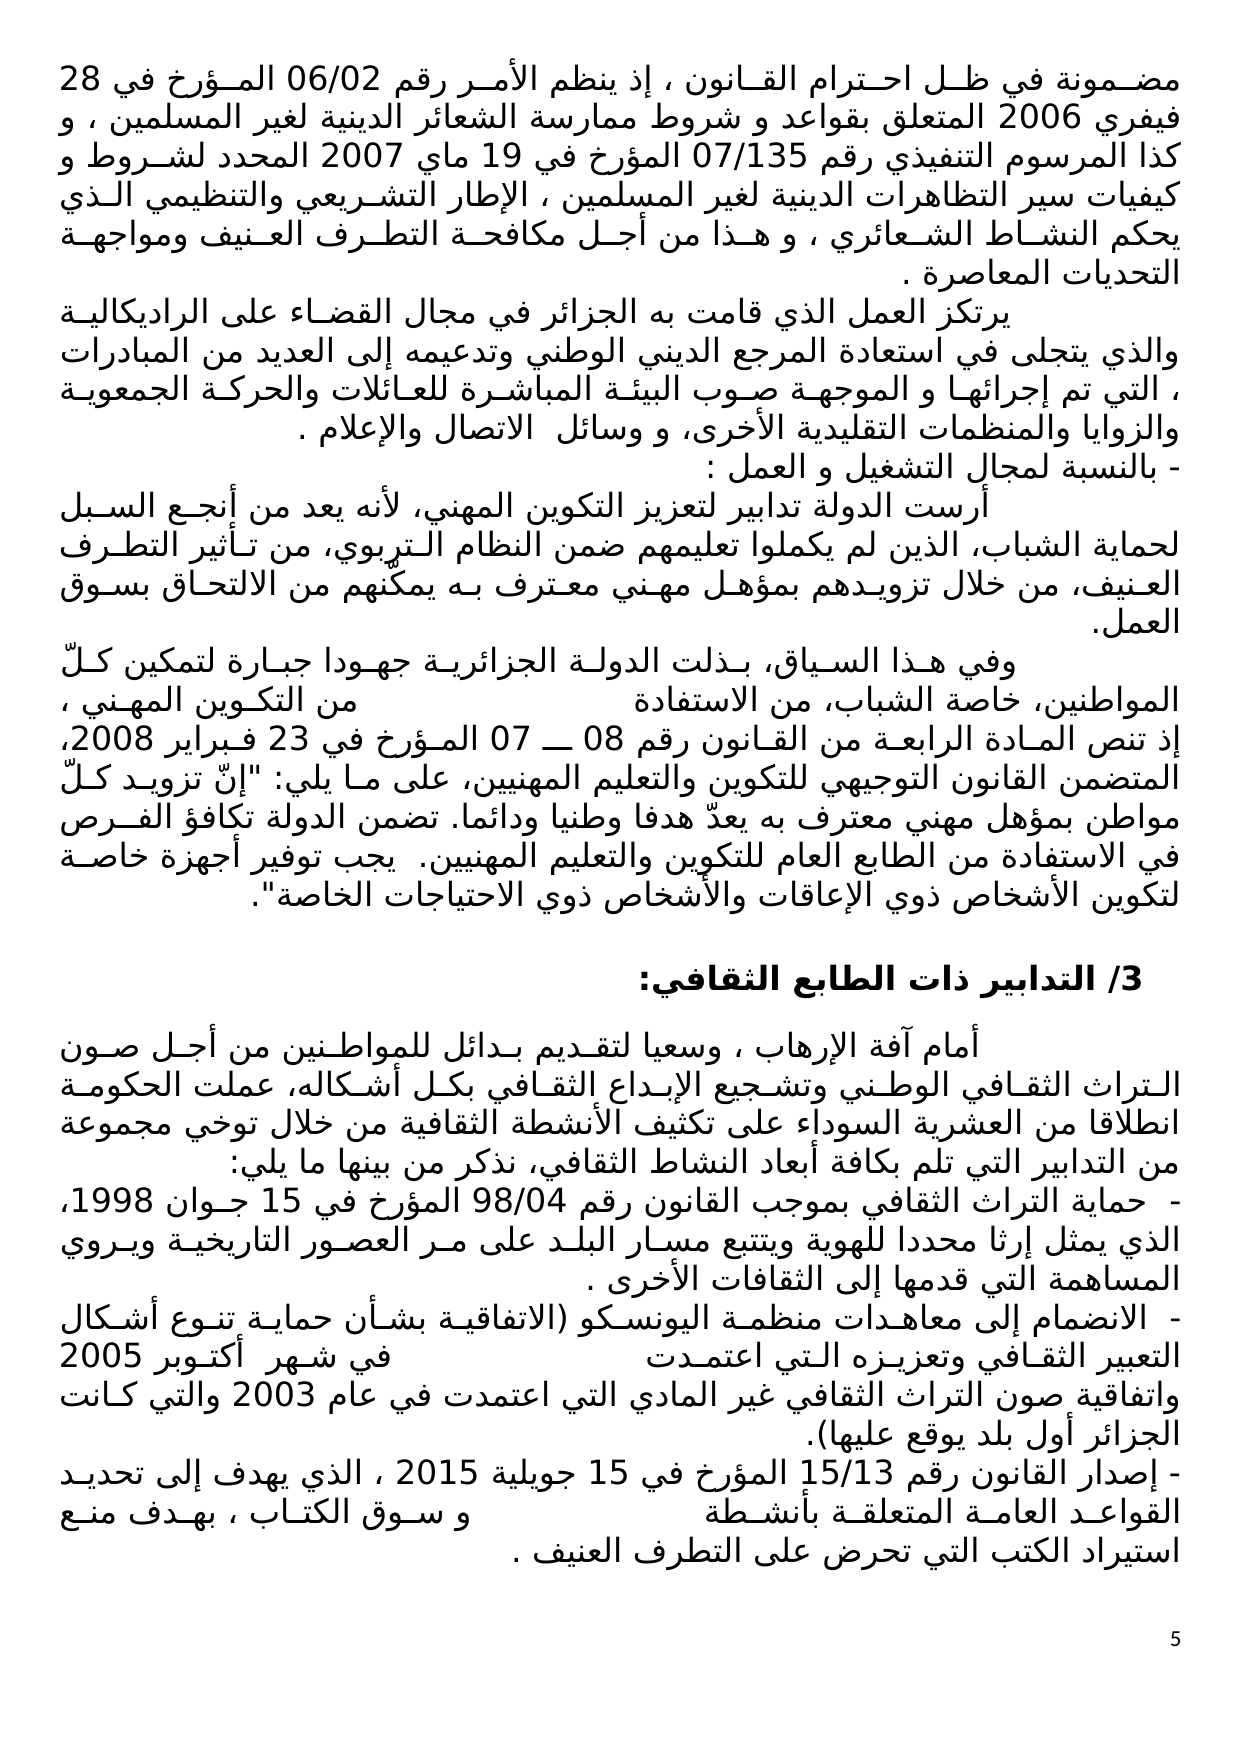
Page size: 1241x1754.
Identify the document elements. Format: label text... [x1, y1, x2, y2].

text يرتكز العمل الذي قامت به الجزائر في مجال القضاء على الراديكالية والذي يتجلى في استعادة المرجع الديني الوطني وتدعيمه إلى العديد من المبادرات ، التي تم إجرائها و الموجهة صوب البيئة المباشرة للعائلات والحركة الجمعوية والزوايا والمنظمات التقليدية الأخرى، و وسائل الاتصال والإعلام . [59, 292, 1181, 448]
text - إصدار القانون رقم 15/13 المؤرخ في 15 جويلية 2015 ، الذي يهدف إلى تحديد القواعد العامة المتعلقة بأنشطة و سوق الكتاب ، بهدف منع استيراد الكتب التي تحرض على التطرف العنيف . [59, 1453, 1181, 1570]
text 3/ التدابير ذات الطابع الثقافي: [59, 959, 1144, 998]
text أمام آفة الإرهاب ، وسعيا لتقديم بدائل للمواطنين من أجل صون التراث الثقافي الوطني وتشجيع الإبداع الثقافي بكل أشكاله، عملت الحكومة انطلاقا من العشرية السوداء على تكثيف الأنشطة الثقافية من خلال توخي مجموعة من التدابير التي تلم بكافة أبعاد النشاط الثقافي، نذكر من بينها ما يلي: [59, 1026, 1181, 1182]
text - الانضمام إلى معاهدات منظمة اليونسكو (الاتفاقية بشأن حماية تنوع أشكال التعبير الثقافي وتعزيزه التي اعتمدت في شهر أكتوبر 2005 واتفاقية صون التراث الثقافي غير المادي التي اعتمدت في عام 2003 والتي كانت الجزائر أول بلد يوقع عليها). [59, 1298, 1181, 1453]
text وفي هذا السياق، بذلت الدولة الجزائرية جهودا جبارة لتمكين كلّ المواطنين، خاصة الشباب، من الاستفادة من التكوين المهني ، إذ تنص المادة الرابعة من القانون رقم 08 ـــ 07 المؤرخ في 23 فبراير 2008، المتضمن القانون التوجيهي للتكوين والتعليم المهنيين، على ما يلي: "إنّ تزويد كلّ مواطن بمؤهل مهني معترف به يعدّ هدفا وطنيا ودائما. تضمن الدولة تكافؤ الفرص في الاستفادة من الطابع العام للتكوين والتعليم المهنيين. يجب توفير أجهزة خاصة لتكوين الأشخاص ذوي الإعاقات والأشخاص ذوي الاحتياجات الخاصة". [59, 642, 1181, 914]
text - حماية التراث الثقافي بموجب القانون رقم 98/04 المؤرخ في 15 جوان 1998، الذي يمثل إرثا محددا للهوية ويتتبع مسار البلد على مر العصور التاريخية ويروي المساهمة التي قدمها إلى الثقافات الأخرى . [59, 1182, 1181, 1298]
text أرست الدولة تدابير لتعزيز التكوين المهني، لأنه يعد من أنجع السبل لحماية الشباب، الذين لم يكملوا تعليمهم ضمن النظام التربوي، من تأثير التطرف العنيف، من خلال تزويدهم بمؤهل مهني معترف به يمكّنهم من الالتحاق بسوق العمل. [59, 486, 1181, 642]
text - بالنسبة لمجال التشغيل و العمل : [59, 448, 1181, 486]
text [59, 59, 1181, 292]
